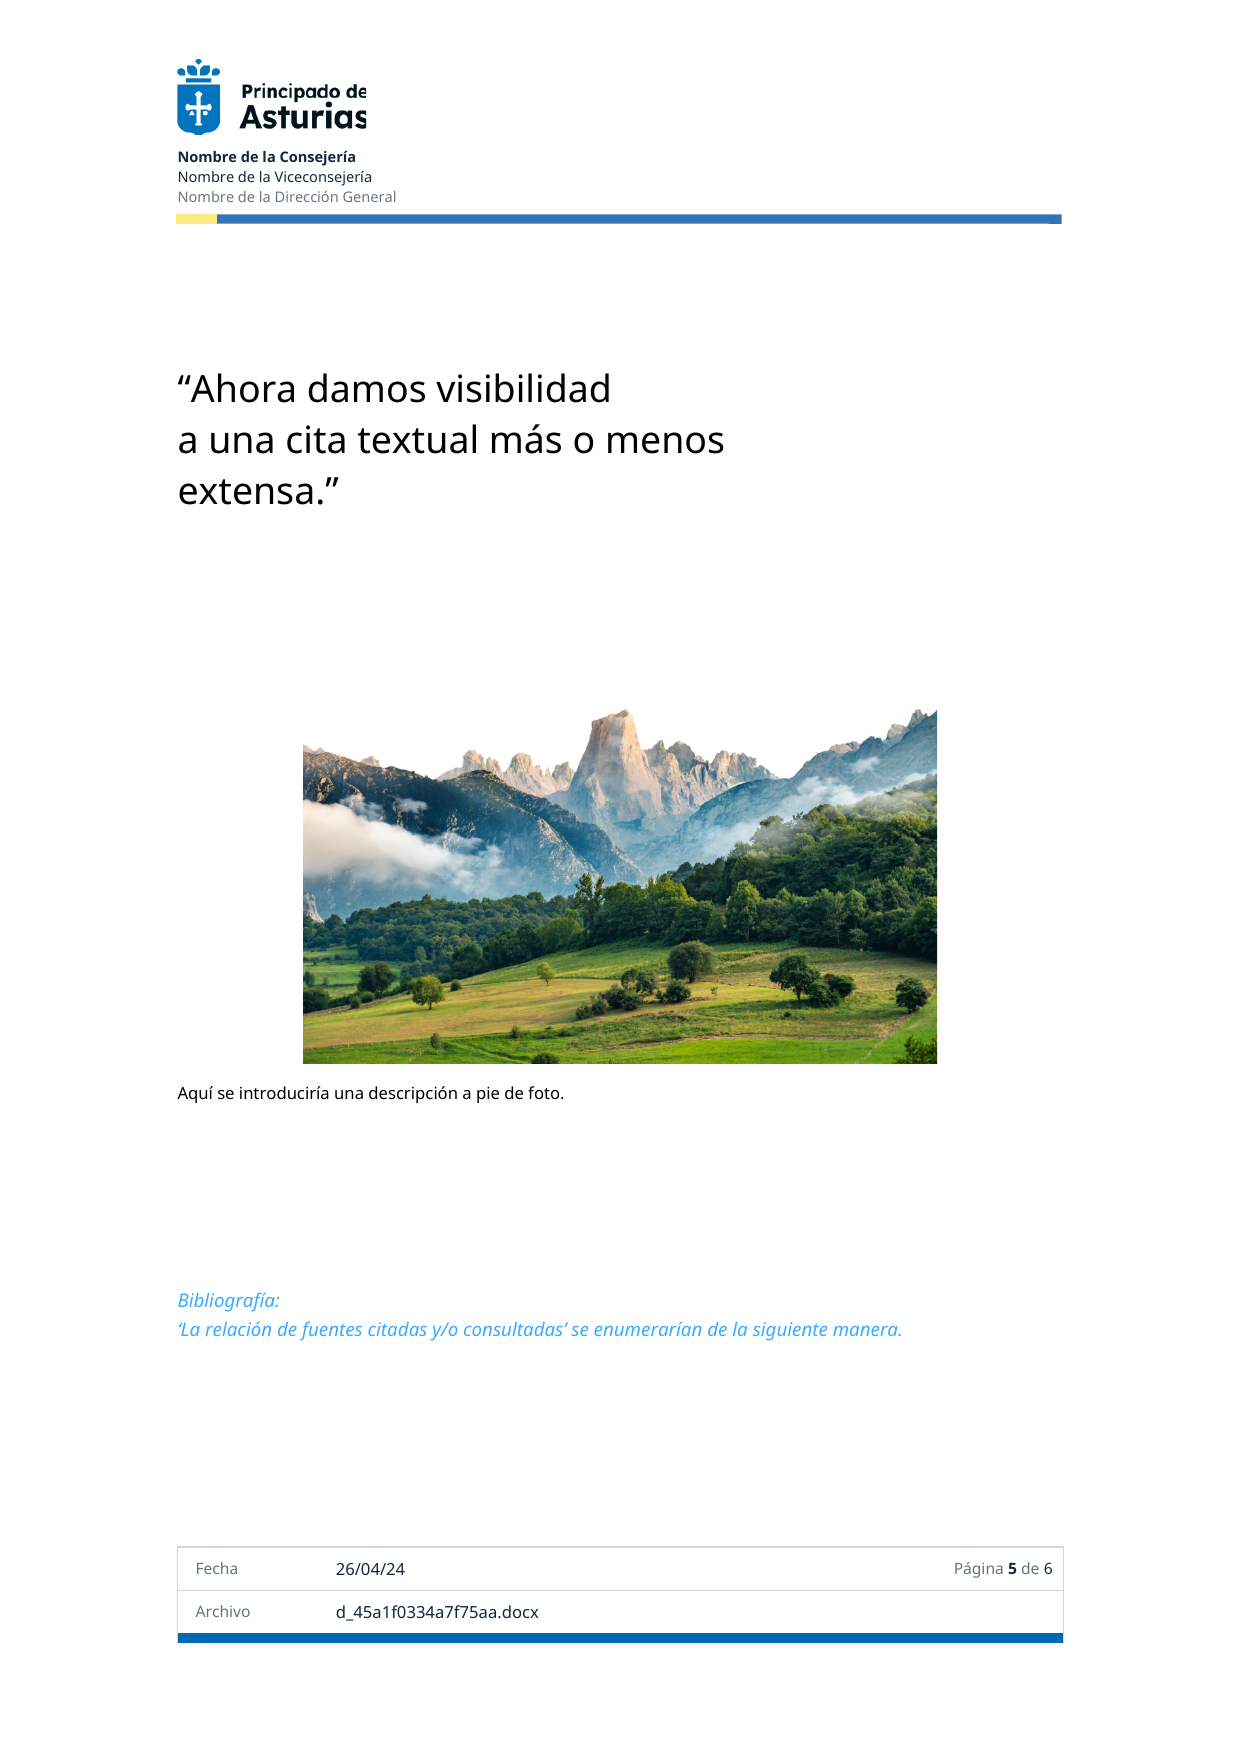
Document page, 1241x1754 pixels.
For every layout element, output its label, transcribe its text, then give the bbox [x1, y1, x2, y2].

text “Ahora damos visibilidad [177, 363, 1063, 414]
picture [303, 640, 938, 1064]
text extensa.” [177, 465, 1063, 516]
text ‘La relación de fuentes citadas y/o consultadas’ se enumerarían de la siguiente manera. [177, 1313, 1063, 1342]
text a una cita textual más o menos [177, 414, 1063, 465]
text Bibliografía: [177, 1284, 1063, 1313]
text Aquí se introduciría una descripción a pie de foto. [177, 1076, 1063, 1105]
